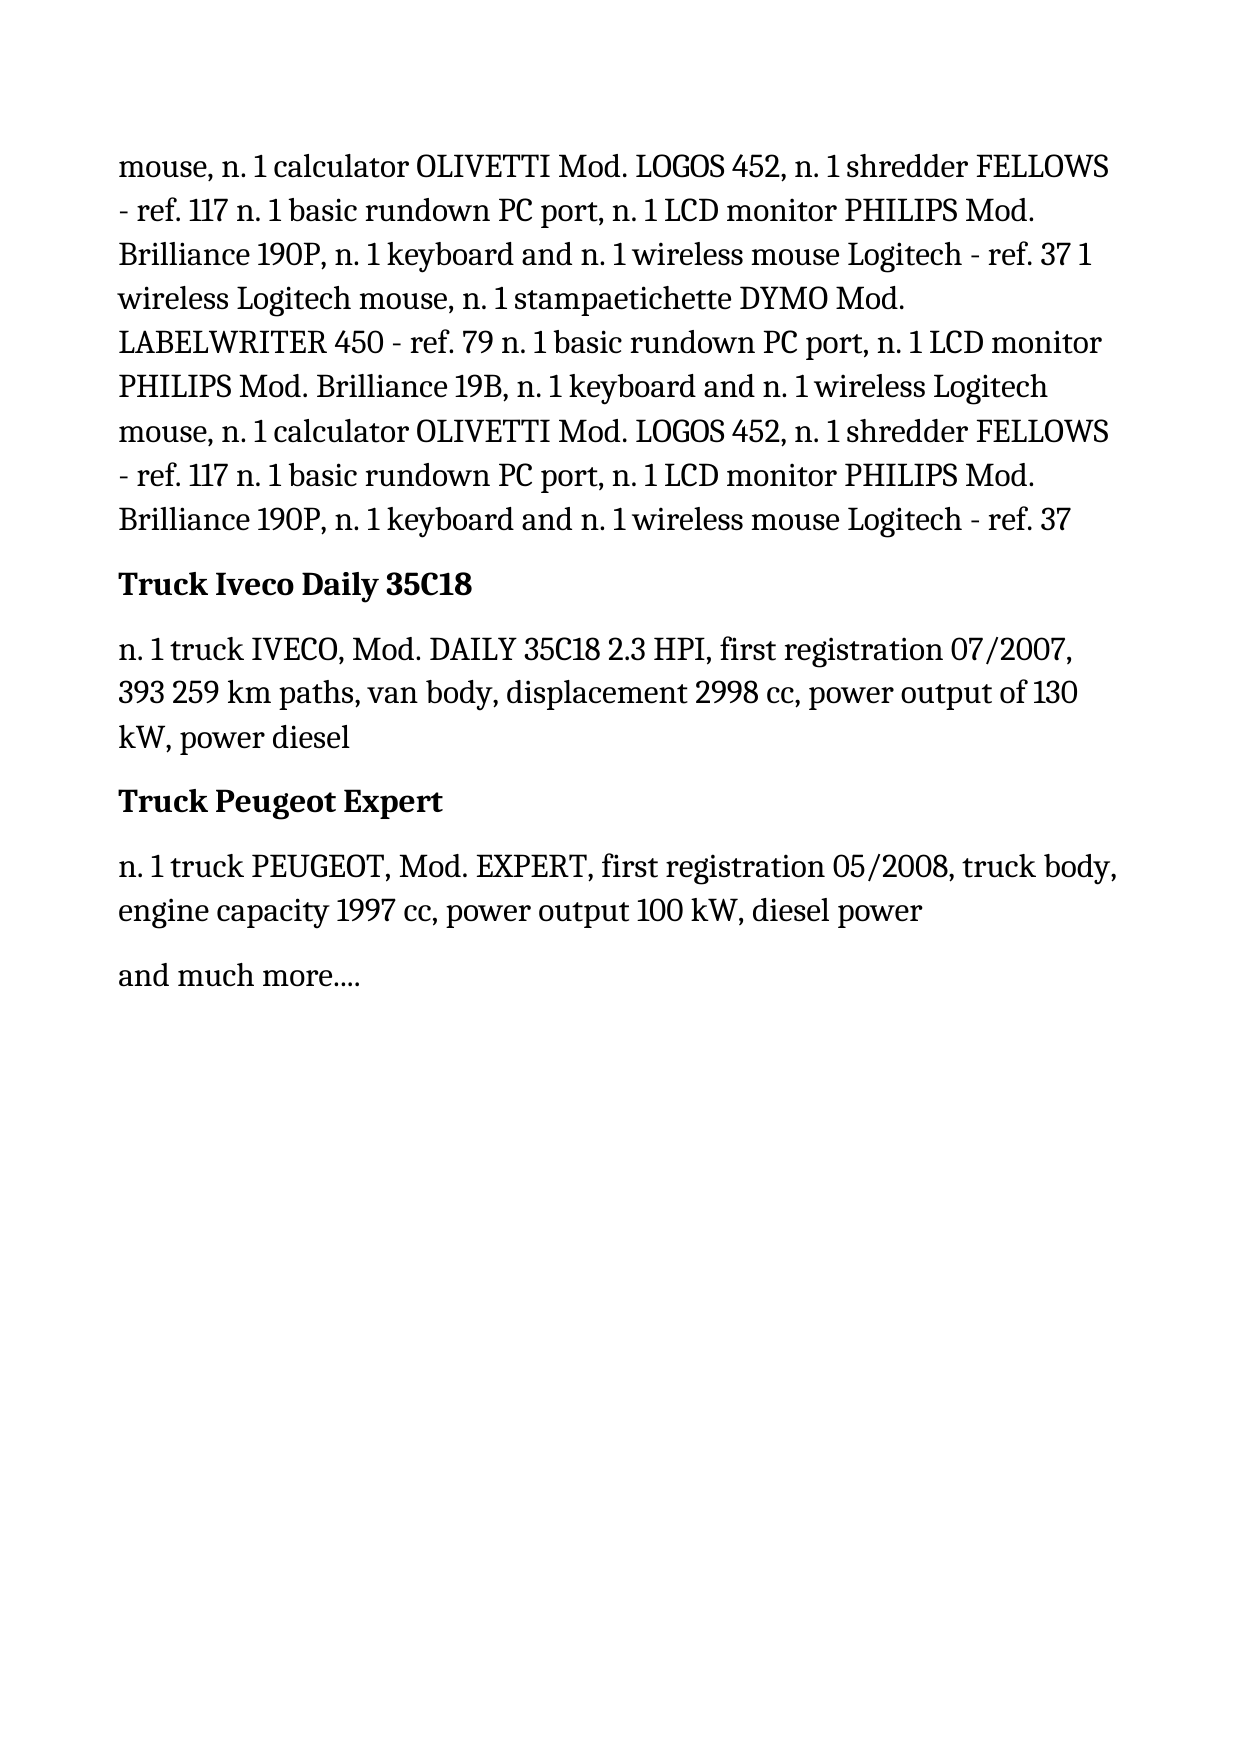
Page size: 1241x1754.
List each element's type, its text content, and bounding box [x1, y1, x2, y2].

text n. 1 truck IVECO, Mod. DAILY 35C18 2.3 HPI, first registration 07/2007, 393 259 km paths, van body, displacement 2998 cc, power output of 130 kW, power diesel [118, 630, 1122, 756]
text n. 1 truck PEUGEOT, Mod. EXPERT, first registration 05/2008, truck body, engine capacity 1997 cc, power output 100 kW, diesel power [118, 848, 1122, 930]
text Truck Iveco Daily 35C18 [118, 565, 1122, 603]
text and much more.... [118, 957, 1122, 995]
text Truck Peugeot Expert [118, 783, 1122, 821]
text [118, 148, 1122, 538]
